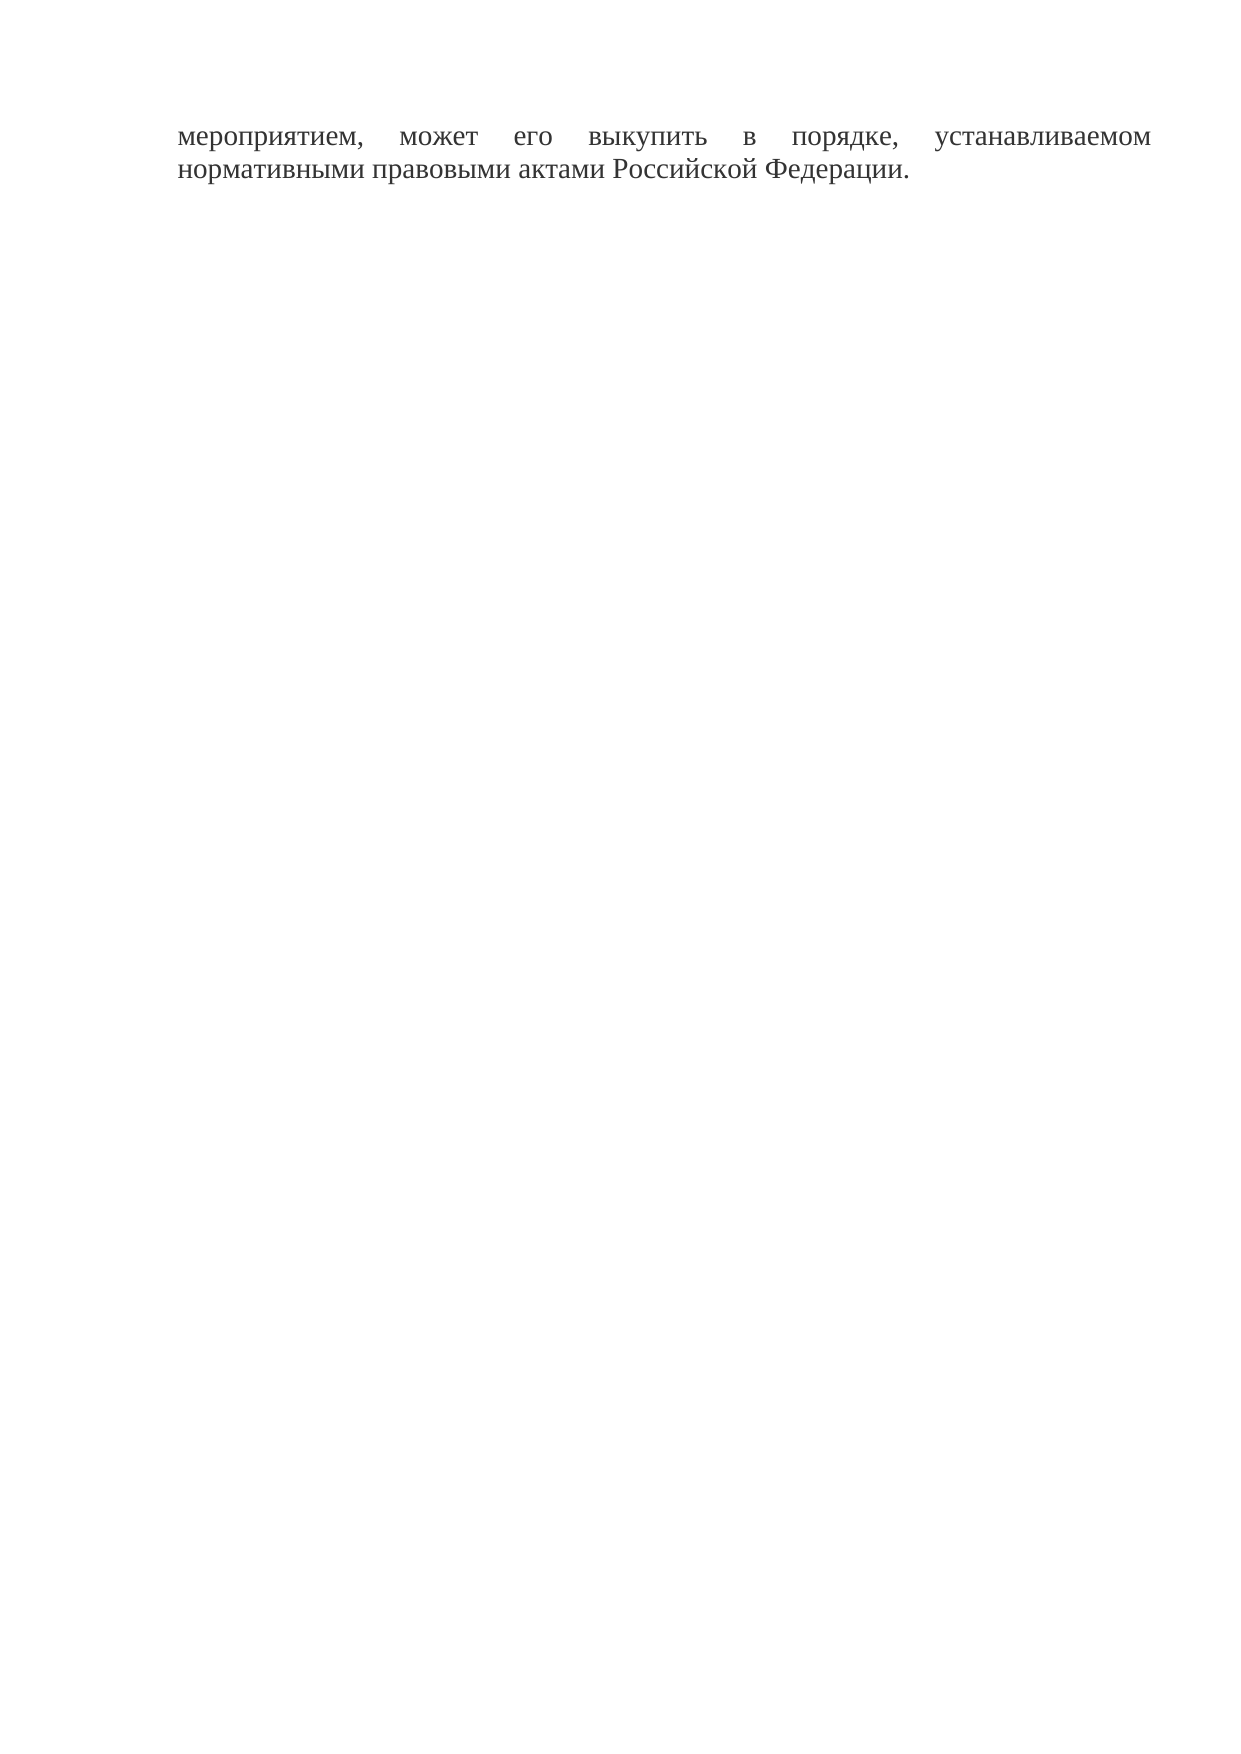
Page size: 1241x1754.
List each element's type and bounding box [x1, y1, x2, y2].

text [177, 118, 1152, 185]
